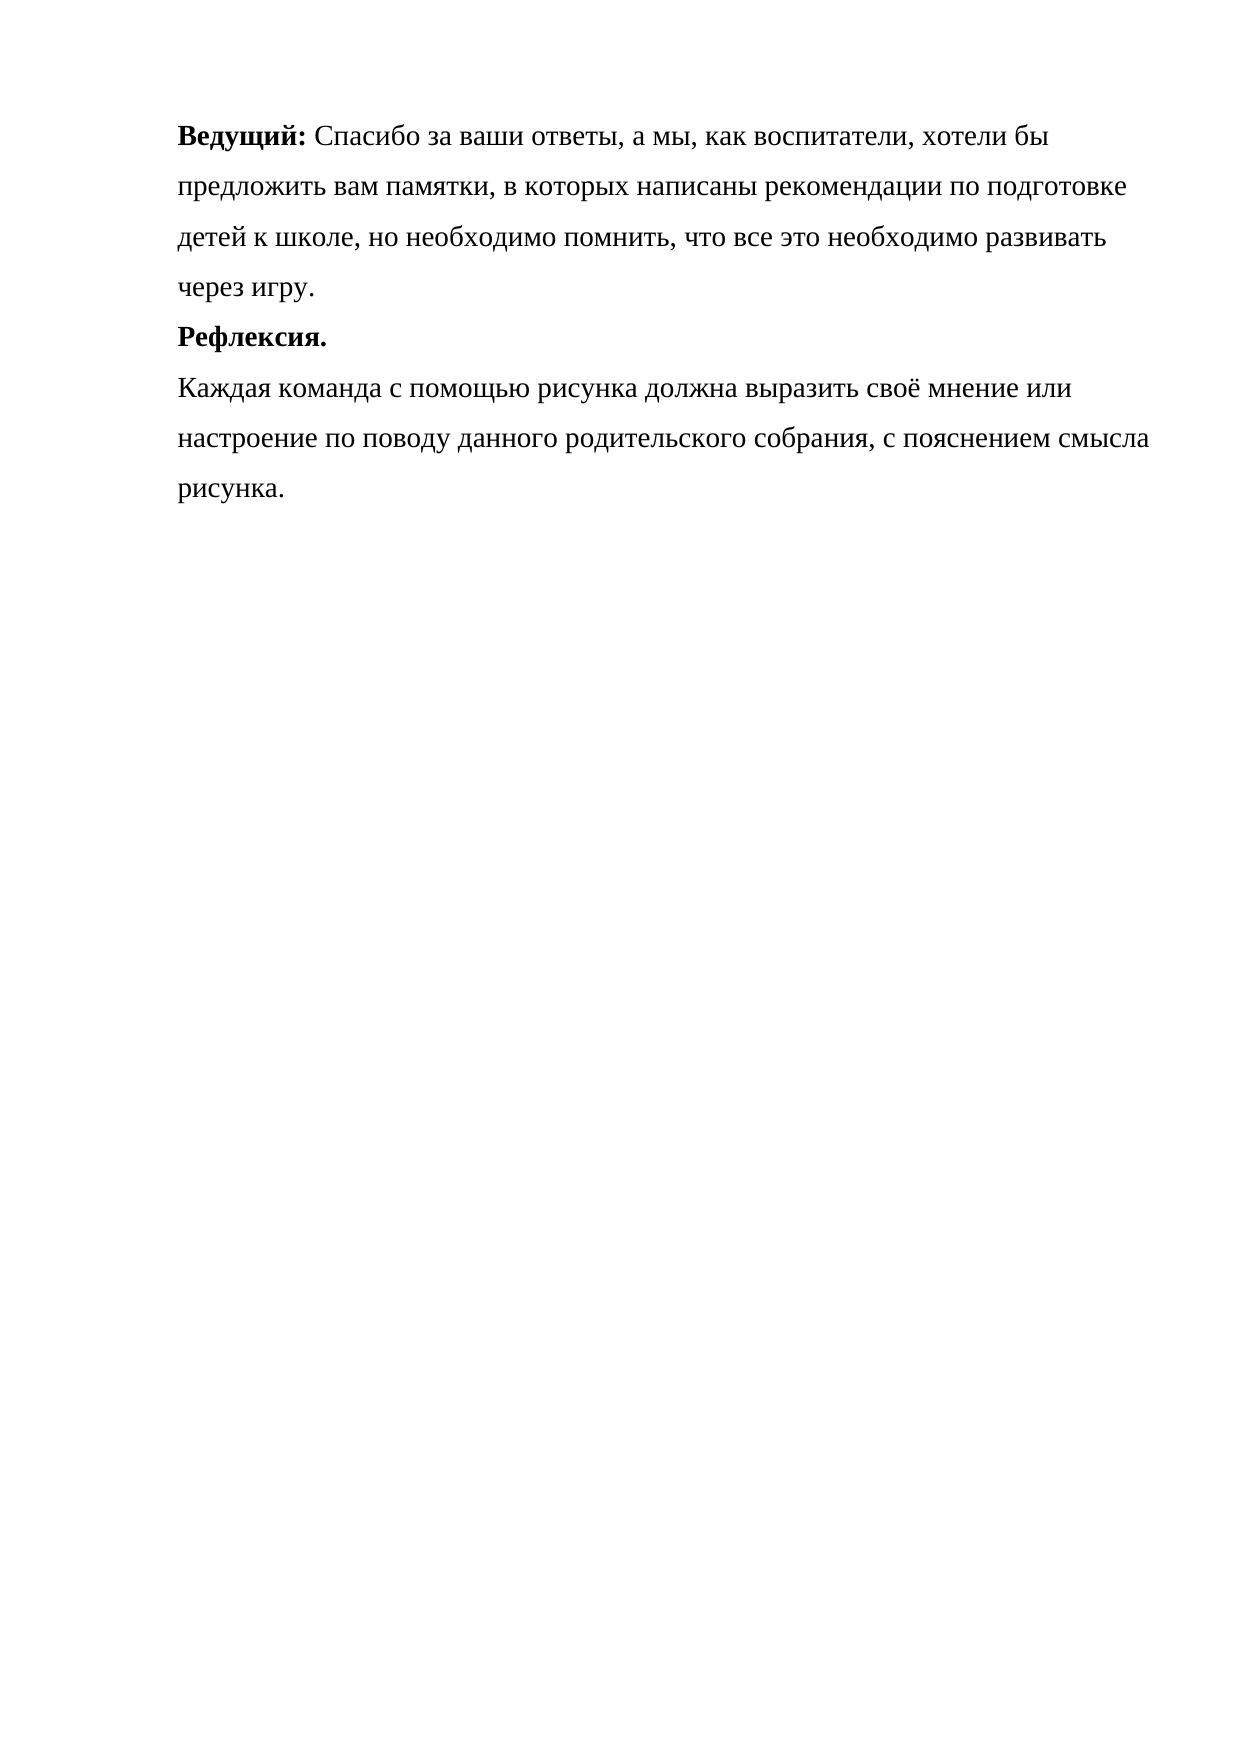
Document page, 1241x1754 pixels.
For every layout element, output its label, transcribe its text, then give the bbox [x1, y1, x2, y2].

text Рефлексия. [177, 319, 1152, 353]
text Ведущий: Спасибо за ваши ответы, а мы, как воспитатели, хотели бы предложить вам памятки, в которых написаны рекомендации по подготовке детей к школе, но необходимо помнить, что все это необходимо развивать через игру. [177, 118, 1152, 303]
text Каждая команда с помощью рисунка должна выразить своё мнение или настроение по поводу данного родительского собрания, с пояснением смысла рисунка. [177, 370, 1152, 504]
